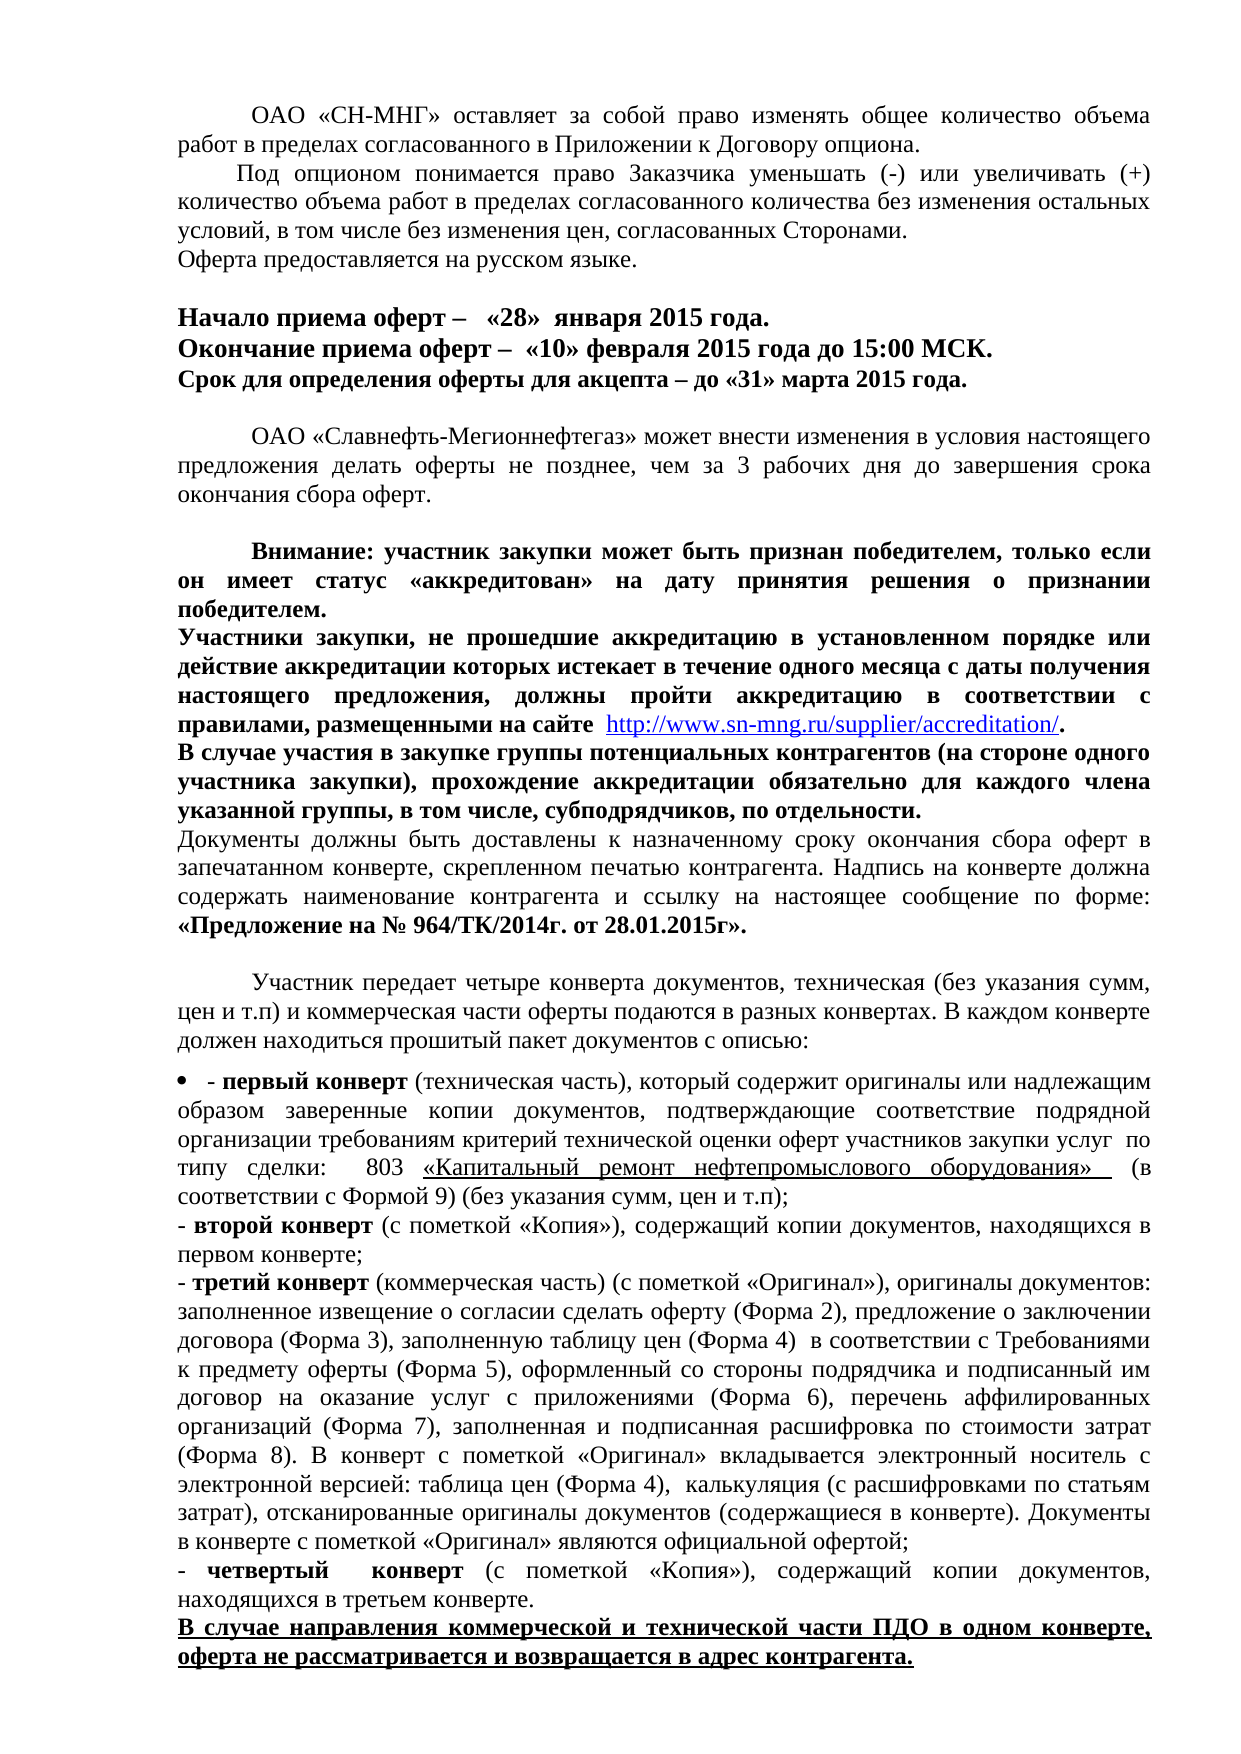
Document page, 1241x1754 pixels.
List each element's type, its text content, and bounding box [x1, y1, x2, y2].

text Начало приема оферт – «28» января 2015 года. [177, 301, 1152, 333]
text Под опционом понимается право Заказчика уменьшать (-) или увеличивать (+) количество объема работ в пределах согласованного количества без изменения остальных условий, в том числе без изменения цен, согласованных Сторонами. [177, 158, 1152, 244]
text Участник передает четыре конверта документов, техническая (без указания сумм, цен и т.п) и коммерческая части оферты подаются в разных конвертах. В каждом конверте должен находиться прошитый пакет документов с описью: [177, 967, 1152, 1054]
list - первый конверт (техническая часть), который содержит оригиналы или надлежащим образом заверенные копии документов, подтверждающие соответствие подрядной организации требованиям критерий технической оценки оферт участников закупки услуг по типу сделки: 803 «Капитальный ремонт нефтепромыслового оборудования» (в соответствии с Формой 9) (без указания сумм, цен и т.п); [177, 1066, 1152, 1210]
text Документы должны быть доставлены к назначенному сроку окончания сбора оферт в запечатанном конверте, скрепленном печатью контрагента. Надпись на конверте должна содержать наименование контрагента и ссылку на настоящее сообщение по форме: «Предложение на № 964/ТК/2014г. от 28.01.2015г». [177, 824, 1152, 939]
text В случае направления коммерческой и технической части ПДО в одном конверте, оферта не рассматривается и возвращается в адрес контрагента. [177, 1638, 1152, 1670]
text - третий конверт (коммерческая часть) (с пометкой «Оригинал»), оригиналы документов: заполненное извещение о согласии сделать оферту (Форма 2), предложение о заключении договора (Форма 3), заполненную таблицу цен (Форма 4) в соответствии с Требованиями к предмету оферты (Форма 5), оформленный со стороны подрядчика и подписанный им договор на оказание услуг с приложениями (Форма 6), перечень аффилированных организаций (Форма 7), заполненная и подписанная расшифровка по стоимости затрат (Форма 8). В конверт с пометкой «Оригинал» вкладывается электронный носитель с электронной версией: таблица цен (Форма 4), калькуляция (с расшифровками по статьям затрат), отсканированные оригиналы документов (содержащиеся в конверте). Документы в конверте с пометкой «Оригинал» являются официальной офертой; [177, 1267, 1152, 1555]
text В случае направления коммерческой и технической части ПДО в одном конверте, оферта не рассматривается и возвращается в адрес контрагента. [177, 1612, 1152, 1637]
text Срок для определения оферты для акцепта – до «31» марта 2015 года. [177, 364, 1152, 392]
text - четвертый конверт (с пометкой «Копия»), содержащий копии документов, находящихся в третьем конверте. [177, 1555, 1152, 1612]
text Участники закупки, не прошедшие аккредитацию в установленном порядке или действие аккредитации которых истекает в течение одного месяца с даты получения настоящего предложения, должны пройти аккредитацию в соответствии с правилами, размещенными на сайте http://www.sn-mng.ru/supplier/accreditation/. [177, 622, 1152, 737]
text ОАО «СН-МНГ» оставляет за собой право изменять общее количество объема работ в пределах согласованного в Приложении к Договору опциона. [177, 100, 1152, 158]
text Внимание: участник закупки может быть признан победителем, только если он имеет статус «аккредитован» на дату принятия решения о признании победителем. [177, 536, 1152, 622]
text ОАО «Славнефть-Мегионнефтегаз» может внести изменения в условия настоящего предложения делать оферты не позднее, чем за 3 рабочих дня до завершения срока окончания сбора оферт. [177, 421, 1152, 507]
text - второй конверт (с пометкой «Копия»), содержащий копии документов, находящихся в первом конверте; [177, 1210, 1152, 1267]
text В случае участия в закупке группы потенциальных контрагентов (на стороне одного участника закупки), прохождение аккредитации обязательно для каждого члена указанной группы, в том числе, субподрядчиков, по отдельности. [177, 737, 1152, 824]
text Оферта предоставляется на русском языке. [177, 244, 1152, 273]
text Окончание приема оферт – «10» февраля 2015 года до 15:00 МСК. [177, 333, 1152, 364]
